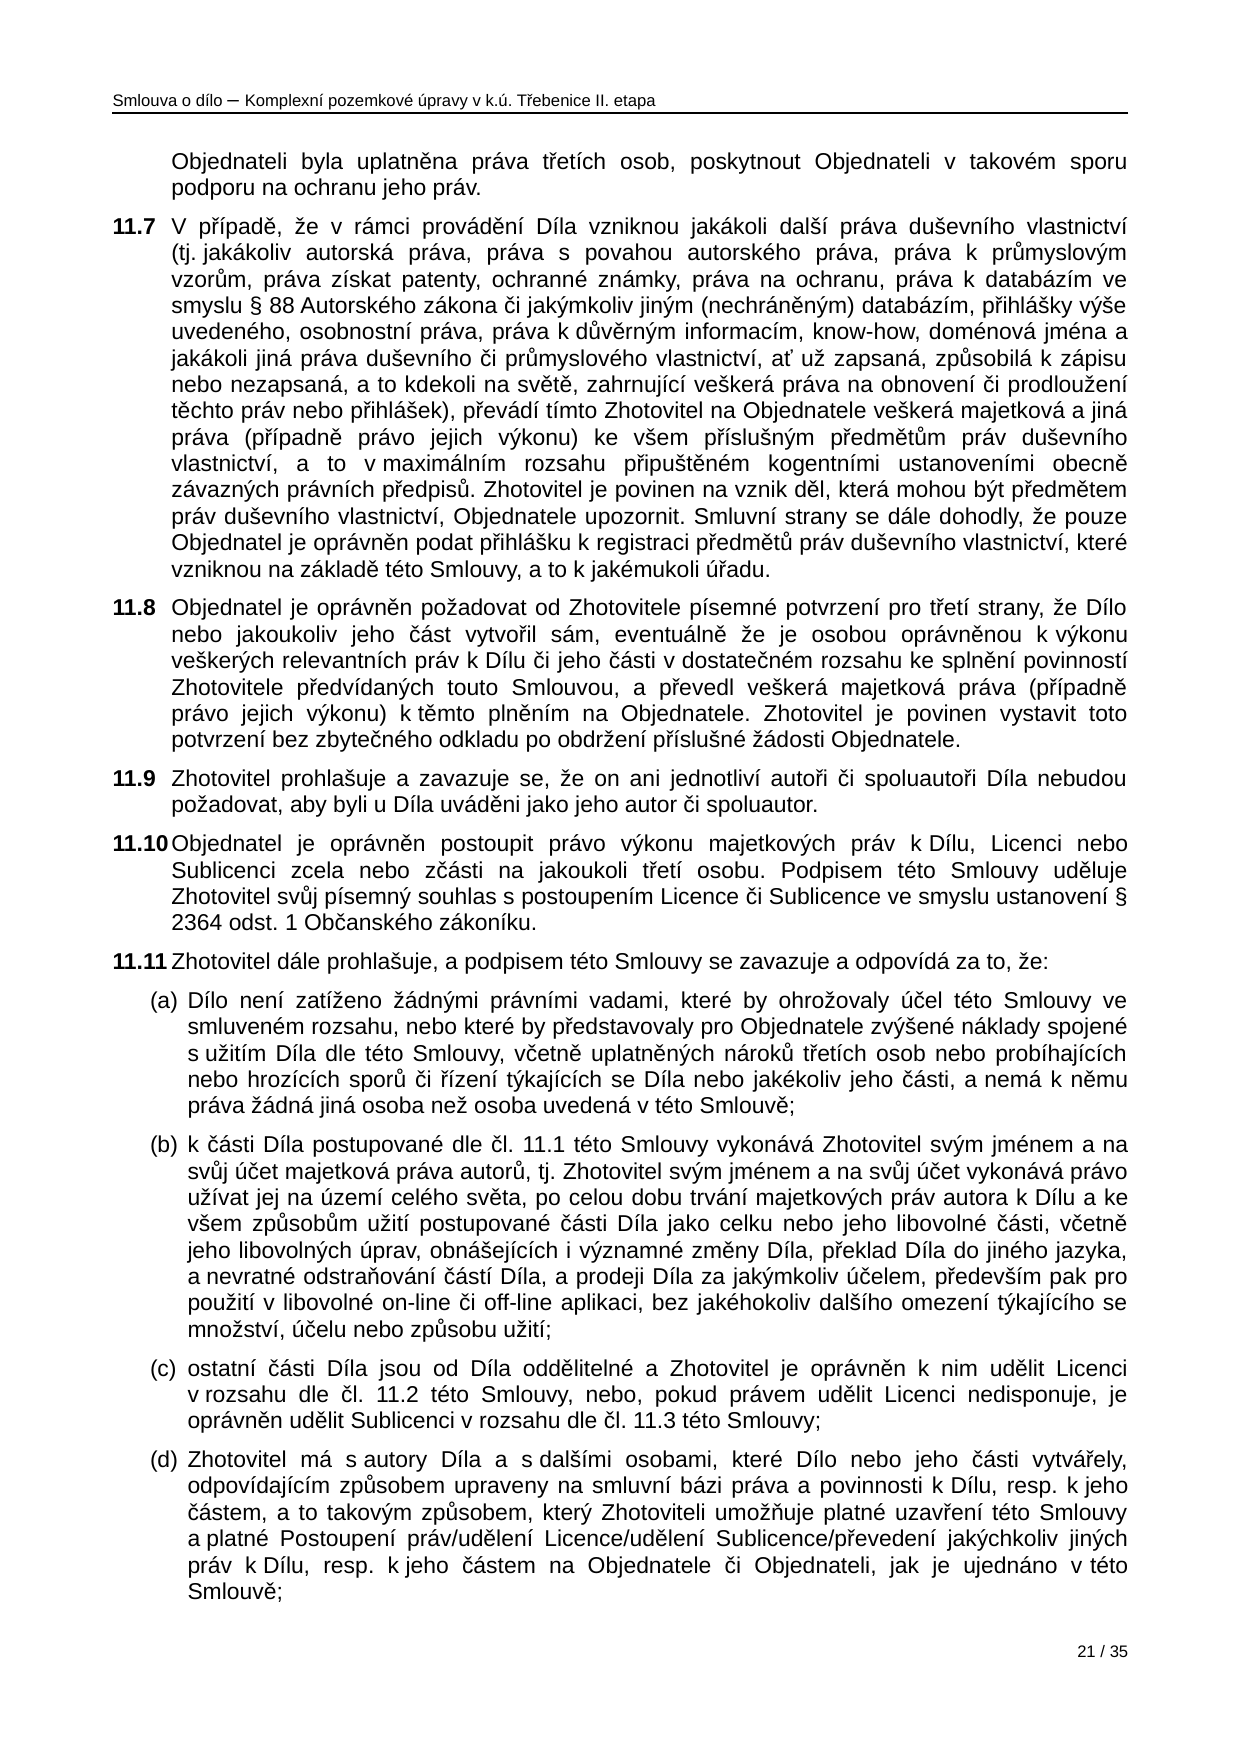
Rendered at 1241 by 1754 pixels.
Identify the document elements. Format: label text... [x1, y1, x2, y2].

text V případě, že v rámci provádění Díla vzniknou jakákoli další práva duševního vlastnictví (tj. jakákoliv autorská práva, práva s povahou autorského práva, práva k průmyslovým vzorům, práva získat patenty, ochranné známky, práva na ochranu, práva k databázím ve smyslu § 88 Autorského zákona či jakýmkoliv jiným (nechráněným) databázím, přihlášky výše uvedeného, osobnostní práva, práva k důvěrným informacím, know-how, doménová jména a jakákoli jiná práva duševního či průmyslového vlastnictví, ať už zapsaná, způsobilá k zápisu nebo nezapsaná, a to kdekoli na světě, zahrnující veškerá práva na obnovení či prodloužení těchto práv nebo přihlášek), převádí tímto Zhotovitel na Objednatele veškerá majetková a jiná práva (případně právo jejich výkonu) ke všem příslušným předmětům práv duševního vlastnictví, a to v maximálním rozsahu připuštěném kogentními ustanoveními obecně závazných právních předpisů. Zhotovitel je povinen na vznik děl, která mohou být předmětem práv duševního vlastnictví, Objednatele upozornit. Smluvní strany se dále dohodly, že pouze Objednatel je oprávněn podat přihlášku k registraci předmětů práv duševního vlastnictví, které vzniknou na základě této Smlouvy, a to k jakémukoli úřadu. [112, 213, 1128, 582]
text Zhotovitel dále prohlašuje, a podpisem této Smlouvy se zavazuje a odpovídá za to, že: [112, 948, 1128, 974]
text Zhotovitel prohlašuje a zavazuje se, že on ani jednotliví autoři či spoluautoři Díla nebudou požadovat, aby byli u Díla uváděni jako jeho autor či spoluautor. [112, 765, 1128, 818]
list Zhotovitel má s autory Díla a s dalšími osobami, které Dílo nebo jeho části vytvářely, odpovídajícím způsobem upraveny na smluvní bázi práva a povinnosti k Dílu, resp. k jeho částem, a to takovým způsobem, který Zhotoviteli umožňuje platné uzavření této Smlouvy a platné Postoupení práv/udělení Licence/udělení Sublicence/převedení jakýchkoliv jiných práv k Dílu, resp. k jeho částem na Objednatele či Objednateli, jak je ujednáno v této Smlouvě; [150, 1446, 1128, 1604]
list k části Díla postupované dle čl. 11.1 této Smlouvy vykonává Zhotovitel svým jménem a na svůj účet majetková práva autorů, tj. Zhotovitel svým jménem a na svůj účet vykonává právo užívat jej na území celého světa, po celou dobu trvání majetkových práv autora k Dílu a ke všem způsobům užití postupované části Díla jako celku nebo jeho libovolné části, včetně jeho libovolných úprav, obnášejících i významné změny Díla, překlad Díla do jiného jazyka, a nevratné odstraňování částí Díla, a prodeji Díla za jakýmkoliv účelem, především pak pro použití v libovolné on-line či off-line aplikaci, bez jakéhokoliv dalšího omezení týkajícího se množství, účelu nebo způsobu užití; [150, 1131, 1128, 1342]
text Objednatel je oprávněn požadovat od Zhotovitele písemné potvrzení pro třetí strany, že Dílo nebo jakoukoliv jeho část vytvořil sám, eventuálně že je osobou oprávněnou k výkonu veškerých relevantních práv k Dílu či jeho části v dostatečném rozsahu ke splnění povinností Zhotovitele předvídaných touto Smlouvou, a převedl veškerá majetková práva (případně právo jejich výkonu) k těmto plněním na Objednatele. Zhotovitel je povinen vystavit toto potvrzení bez zbytečného odkladu po obdržení příslušné žádosti Objednatele. [112, 594, 1128, 752]
text Objednatel je oprávněn postoupit právo výkonu majetkových práv k Dílu, Licenci nebo Sublicenci zcela nebo zčásti na jakoukoli třetí osobu. Podpisem této Smlouvy uděluje Zhotovitel svůj písemný souhlas s postoupením Licence či Sublicence ve smyslu ustanovení § 2364 odst. 1 Občanského zákoníku. [112, 830, 1128, 936]
list Dílo není zatíženo žádnými právními vadami, které by ohrožovaly účel této Smlouvy ve smluveném rozsahu, nebo které by představovaly pro Objednatele zvýšené náklady spojené s užitím Díla dle této Smlouvy, včetně uplatněných nároků třetích osob nebo probíhajících nebo hrozících sporů či řízení týkajících se Díla nebo jakékoliv jeho části, a nemá k němu práva žádná jiná osoba než osoba uvedená v této Smlouvě; [150, 987, 1128, 1119]
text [112, 148, 1128, 200]
list ostatní části Díla jsou od Díla oddělitelné a Zhotovitel je oprávněn k nim udělit Licenci v rozsahu dle čl. 11.2 této Smlouvy, nebo, pokud právem udělit Licenci nedisponuje, je oprávněn udělit Sublicenci v rozsahu dle čl. 11.3 této Smlouvy; [150, 1354, 1128, 1434]
